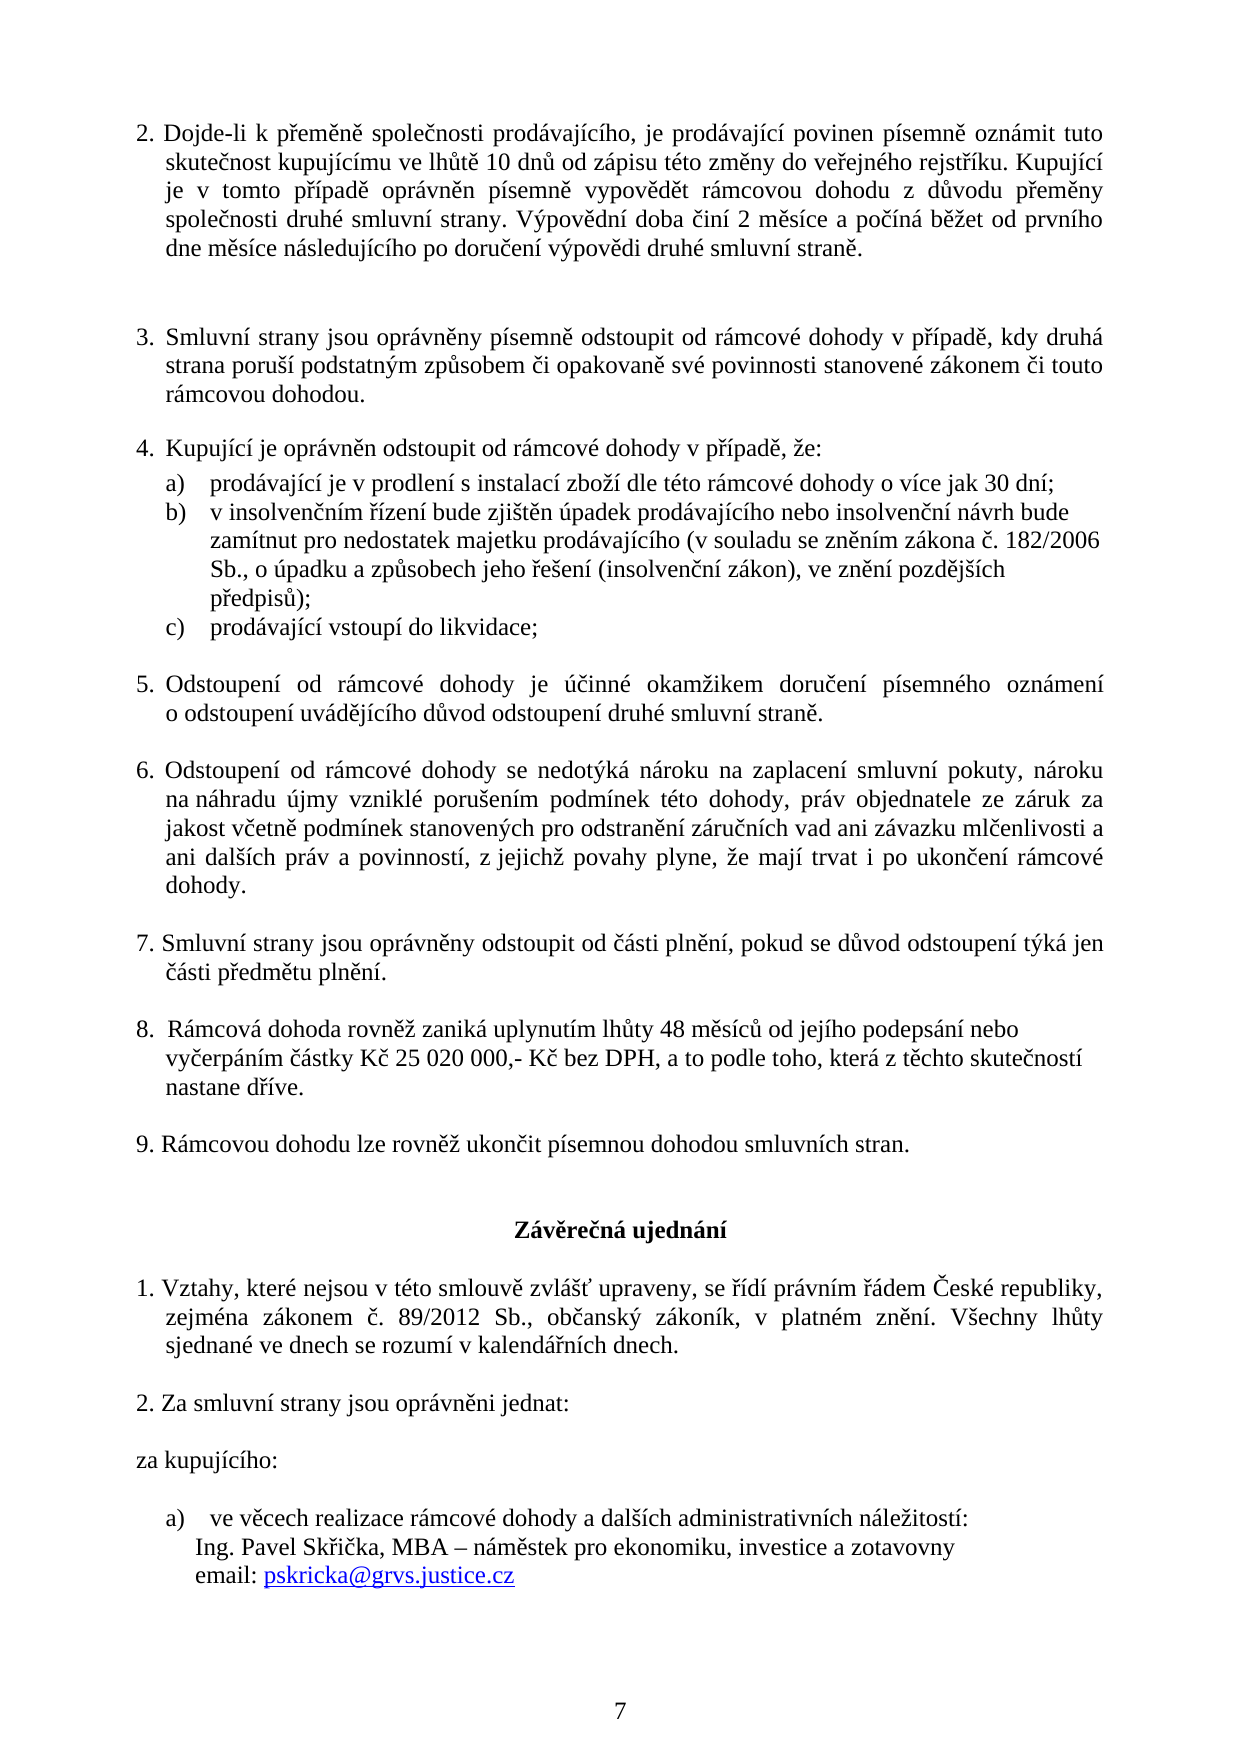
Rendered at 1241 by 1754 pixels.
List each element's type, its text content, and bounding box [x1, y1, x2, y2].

list prodávající je v prodlení s instalací zboží dle této rámcové dohody o více jak 30 dní; [165, 468, 1104, 497]
subtitle Smluvní strany jsou oprávněny písemně odstoupit od rámcové dohody v případě, kdy druhá strana poruší podstatným způsobem či opakovaně své povinnosti stanovené zákonem či touto rámcovou dohodou. [136, 322, 1104, 408]
text Ing. Pavel Skřička, MBA – náměstek pro ekonomiku, investice a zotavovny [136, 1532, 1104, 1561]
subtitle Kupující je oprávněn odstoupit od rámcové dohody v případě, že: [136, 433, 1104, 462]
list prodávající vstoupí do likvidace; [165, 612, 1104, 641]
text za kupujícího: [136, 1446, 1104, 1474]
text 9. Rámcovou dohodu lze rovněž ukončit písemnou dohodou smluvních stran. [136, 1129, 1104, 1158]
list ve věcech realizace rámcové dohody a dalších administrativních náležitostí: [136, 1503, 1104, 1532]
text 2. Za smluvní strany jsou oprávněni jednat: [136, 1388, 1104, 1417]
text 7. Smluvní strany jsou oprávněny odstoupit od části plnění, pokud se důvod odstoupení týká jen části předmětu plnění. [136, 928, 1104, 986]
subtitle 2. Dojde-li k přeměně společnosti prodávajícího, je prodávající povinen písemně oznámit tuto skutečnost kupujícímu ve lhůtě 10 dnů od zápisu této změny do veřejného rejstříku. Kupující je v tomto případě oprávněn písemně vypovědět rámcovou dohodu z důvodu přeměny společnosti druhé smluvní strany. Výpovědní doba činí 2 měsíce a počíná běžet od prvního dne měsíce následujícího po doručení výpovědi druhé smluvní straně. [136, 118, 1104, 262]
text 6. Odstoupení od rámcové dohody se nedotýká nároku na zaplacení smluvní pokuty, nároku na náhradu újmy vzniklé porušením podmínek této dohody, práv objednatele ze záruk za jakost včetně podmínek stanovených pro odstranění záručních vad ani závazku mlčenlivosti a ani dalších práv a povinností, z jejichž povahy plyne, že mají trvat i po ukončení rámcové dohody. [136, 756, 1104, 899]
text 8. Rámcová dohoda rovněž zaniká uplynutím lhůty 48 měsíců od jejího podepsání nebo vyčerpáním částky Kč 25 020 000,- Kč bez DPH, a to podle toho, která z těchto skutečností nastane dříve. [136, 1014, 1104, 1101]
text email: pskricka@grvs.justice.cz [136, 1561, 1104, 1589]
text Závěrečná ujednání [136, 1216, 1104, 1244]
list v insolvenčním řízení bude zjištěn úpadek prodávajícího nebo insolvenční návrh bude zamítnut pro nedostatek majetku prodávajícího (v souladu se zněním zákona č. 182/2006 Sb., o úpadku a způsobech jeho řešení (insolvenční zákon), ve znění pozdějších předpisů); [165, 497, 1104, 612]
text 1. Vztahy, které nejsou v této smlouvě zvlášť upraveny, se řídí právním řádem České republiky, zejména zákonem č. 89/2012 Sb., občanský zákoník, v platném znění. Všechny lhůty sjednané ve dnech se rozumí v kalendářních dnech. [136, 1273, 1104, 1359]
text 5. Odstoupení od rámcové dohody je účinné okamžikem doručení písemného oznámení o odstoupení uvádějícího důvod odstoupení druhé smluvní straně. [136, 669, 1104, 727]
